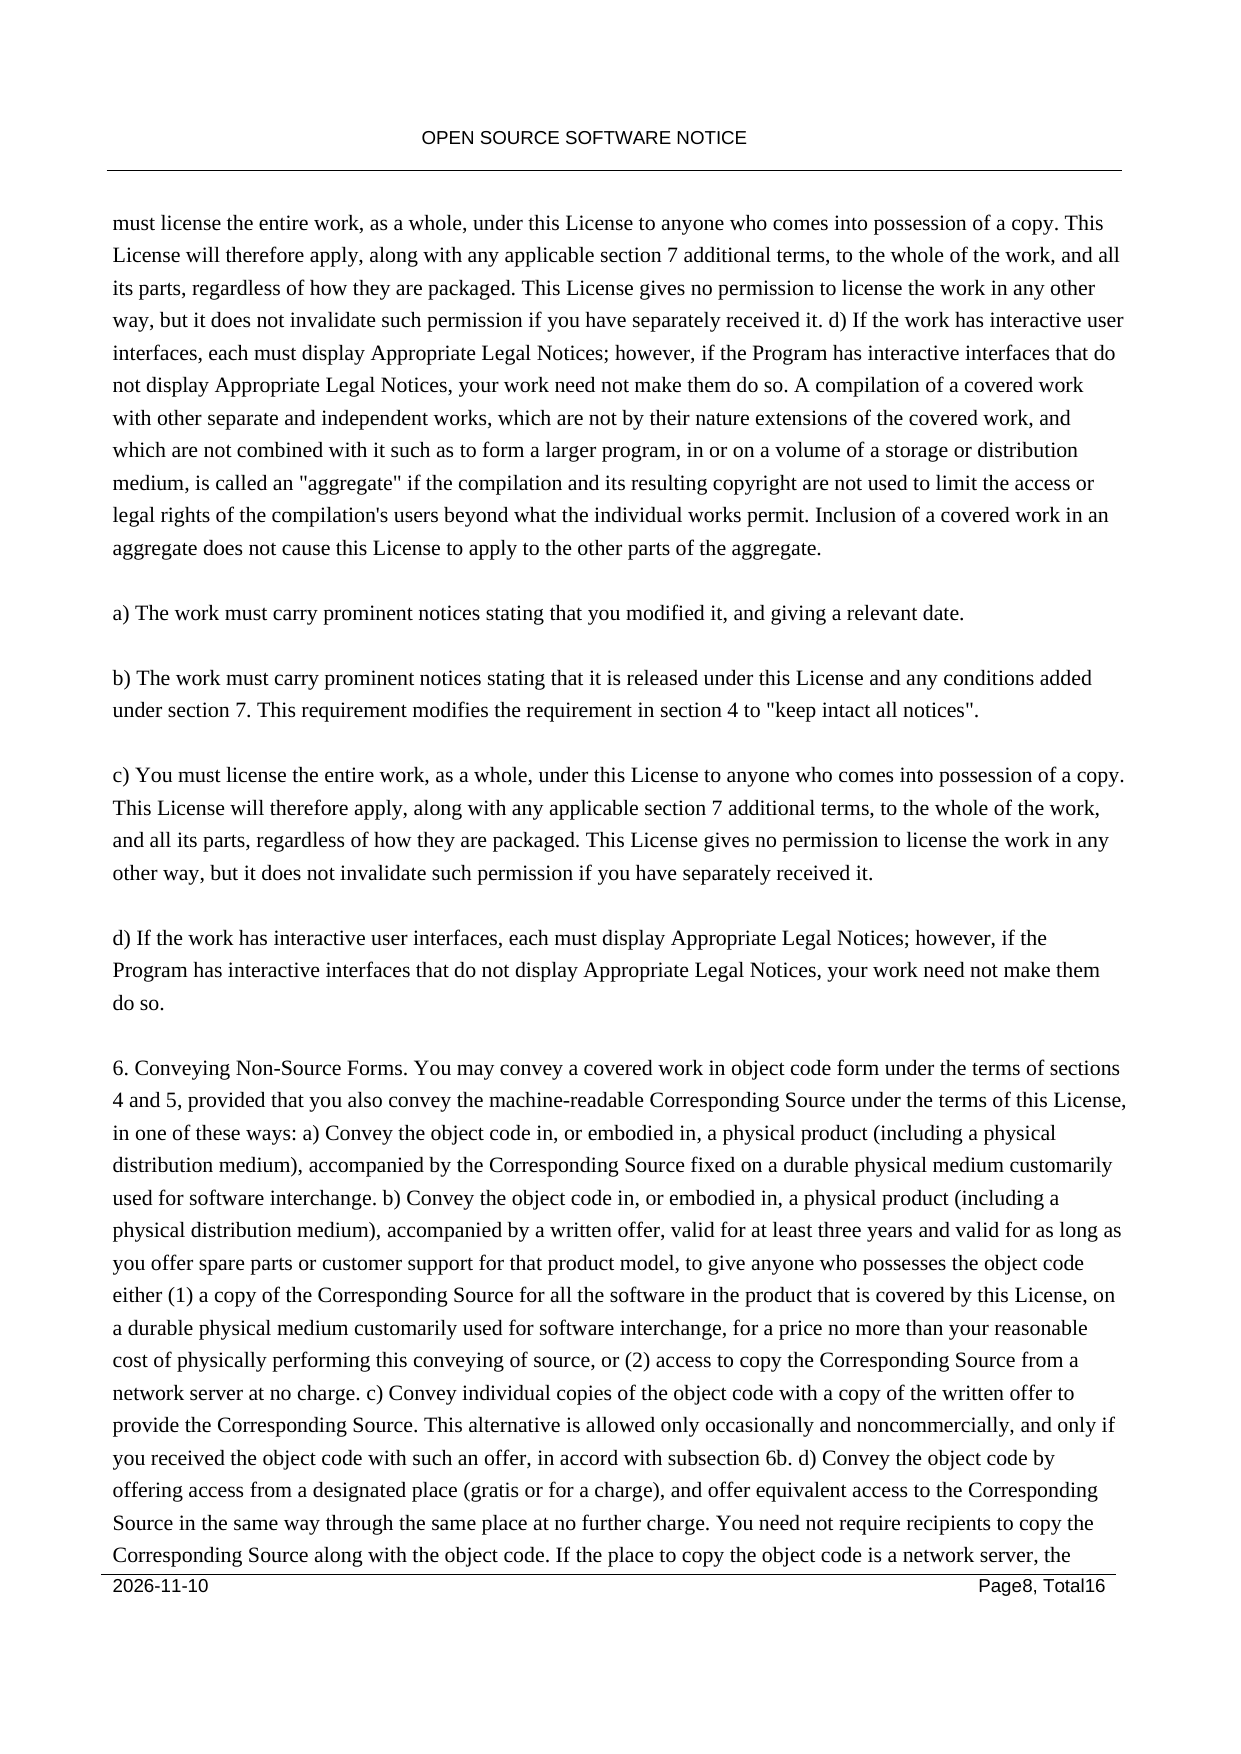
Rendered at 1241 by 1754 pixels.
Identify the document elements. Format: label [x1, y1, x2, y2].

text [112, 206, 1128, 1571]
